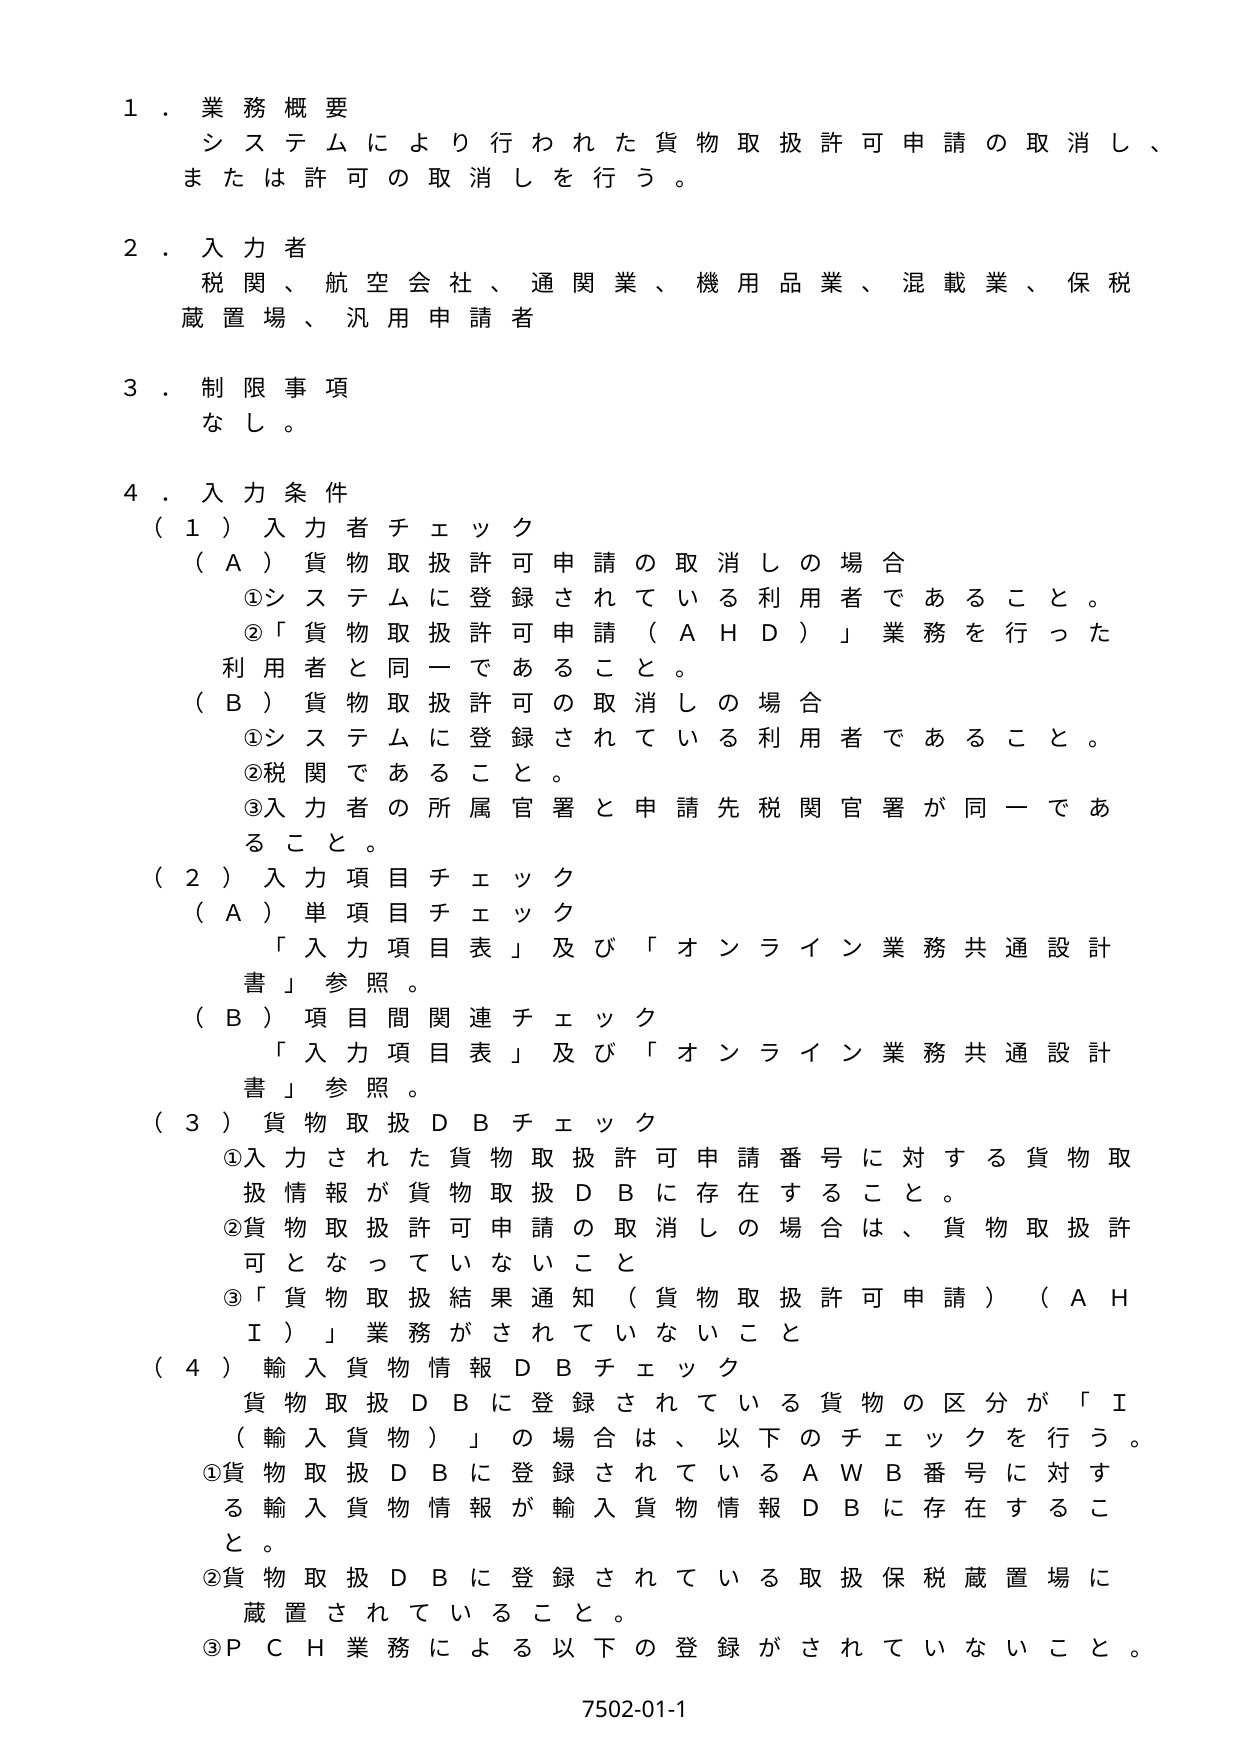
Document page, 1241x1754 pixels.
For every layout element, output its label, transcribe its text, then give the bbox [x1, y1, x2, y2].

text ③ＰＣＨ業務による以下の登録がされていないこと。 [202, 1629, 1150, 1664]
text （Ａ）単項目チェック [161, 894, 1150, 929]
text ４．入力条件 [119, 474, 1150, 509]
text （１）入力者チェック [140, 509, 1150, 544]
text ①入力された貨物取扱許可申請番号に対する貨物取扱情報が貨物取扱ＤＢに存在すること。 [202, 1139, 1150, 1209]
text （２）入力項目チェック [140, 859, 1150, 894]
text ２．入力者 [119, 229, 1150, 264]
text なし。 [161, 404, 1150, 439]
text （Ｂ）項目間関連チェック [161, 999, 1150, 1034]
text ②貨物取扱ＤＢに登録されている取扱保税蔵置場に蔵置されていること。 [202, 1559, 1150, 1629]
text システムにより行われた貨物取扱許可申請の取消し、または許可の取消しを行う。 [161, 124, 1150, 194]
text 貨物取扱ＤＢに登録されている貨物の区分が「Ｉ（輸入貨物）」の場合は、以下のチェックを行う。 [202, 1384, 1150, 1454]
text （Ａ）貨物取扱許可申請の取消しの場合 [119, 544, 1150, 579]
text ②貨物取扱許可申請の取消しの場合は、貨物取扱許可となっていないこと [202, 1209, 1150, 1279]
text ３．制限事項 [119, 369, 1150, 404]
text 税関、航空会社、通関業、機用品業、混載業、保税蔵置場、汎用申請者 [161, 264, 1150, 334]
text ①システムに登録されている利用者であること。 [222, 579, 1150, 614]
text 「入力項目表」及び「オンライン業務共通設計書」参照。 [222, 1034, 1150, 1104]
text ②「貨物取扱許可申請（ＡＨＤ）」業務を行った利用者と同一であること。 [202, 614, 1150, 684]
text （４）輸入貨物情報ＤＢチェック [140, 1349, 1150, 1384]
text （Ｂ）貨物取扱許可の取消しの場合 [161, 684, 1150, 719]
text （３）貨物取扱ＤＢチェック [140, 1104, 1150, 1139]
text 「入力項目表」及び「オンライン業務共通設計書」参照。 [222, 929, 1150, 999]
text ②税関であること。 [222, 754, 1150, 789]
text ①貨物取扱ＤＢに登録されているＡＷＢ番号に対する輸入貨物情報が輸入貨物情報ＤＢに存在すること。 [202, 1454, 1150, 1559]
text ①システムに登録されている利用者であること。 [222, 719, 1150, 754]
text ③「貨物取扱結果通知（貨物取扱許可申請）（ＡＨＩ）」業務がされていないこと [202, 1279, 1150, 1349]
text １．業務概要 [119, 89, 1150, 124]
text ③入力者の所属官署と申請先税関官署が同一であること。 [222, 789, 1150, 859]
